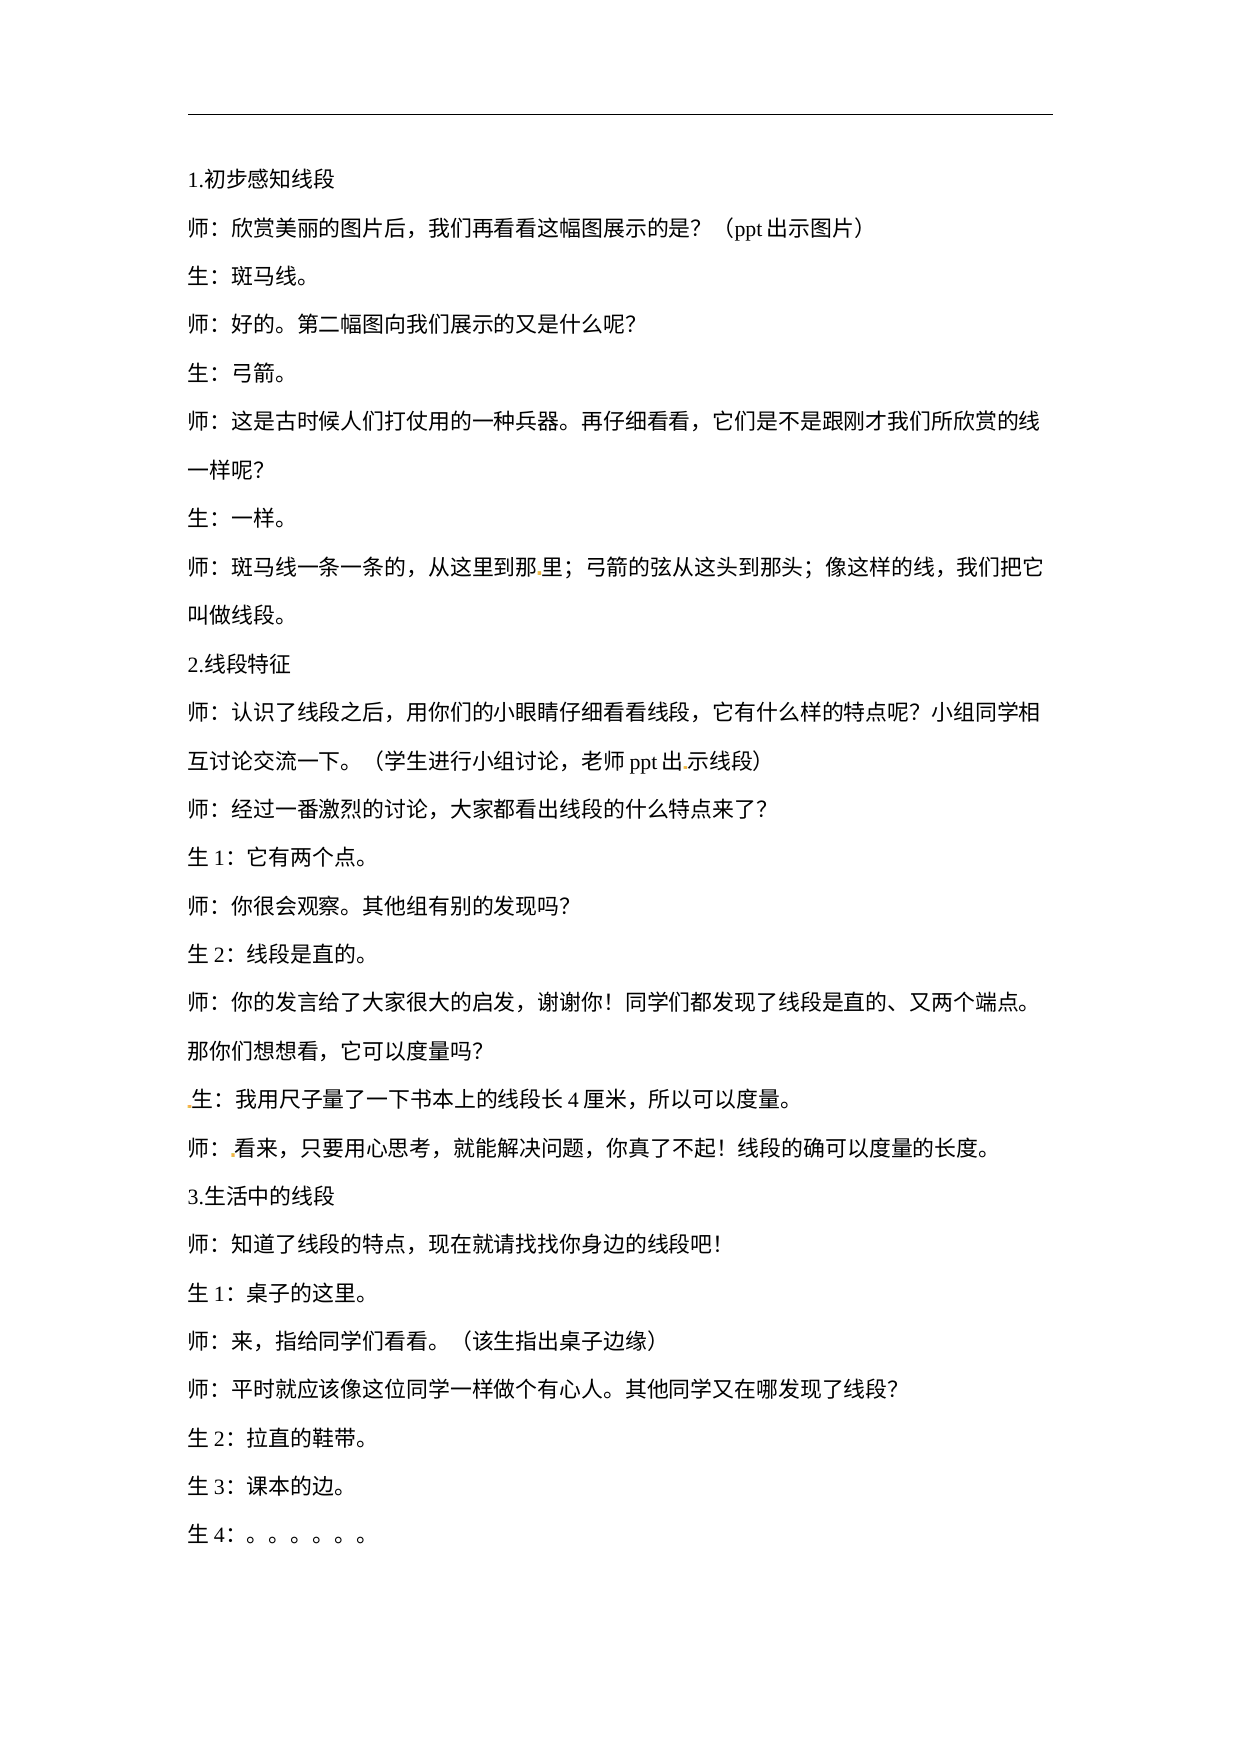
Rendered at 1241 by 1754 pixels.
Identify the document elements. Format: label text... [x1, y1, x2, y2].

text 师：看来，只要用心思考，就能解决问题，你真了不起！线段的确可以度量的长度。 [187, 1130, 1053, 1163]
text 生4：。。。。。。 [187, 1517, 1053, 1549]
text 生1：它有两个点。 [187, 840, 1053, 872]
text 师：斑马线一条一条的，从这里到那里；弓箭的弦从这头到那头；像这样的线，我们把它叫做线段。 [187, 549, 1053, 630]
text 生：一样。 [187, 501, 1053, 533]
text 师：这是古时候人们打仗用的一种兵器。再仔细看看，它们是不是跟刚才我们所欣赏的线一样呢？ [187, 404, 1053, 485]
text 2.线段特征 [187, 646, 1053, 679]
text 生：斑马线。 [187, 259, 1053, 291]
text 师：欣赏美丽的图片后，我们再看看这幅图展示的是？（ppt出示图片） [187, 210, 1053, 243]
text 生2：线段是直的。[来源:学科网ZXXK] [187, 937, 1053, 969]
text 师：你很会观察。其他组有别的发现吗？ [187, 888, 1053, 921]
text 生2：拉直的鞋带。 [187, 1420, 1053, 1453]
text 生：弓箭。 [187, 355, 1053, 388]
text 师：好的。第二幅图向我们展示的又是什么呢？ [187, 307, 1053, 339]
text 师：知道了线段的特点，现在就请找找你身边的线段吧！ [187, 1227, 1053, 1259]
text 生：我用尺子量了一下书本上的线段长4厘米，所以可以度量。[来源:学科网ZXXK] [187, 1082, 1053, 1114]
text 师：认识了线段之后，用你们的小眼睛仔细看看线段，它有什么样的特点呢？小组同学相互讨论交流一下。（学生进行小组讨论，老师ppt出示线段） [187, 694, 1053, 776]
text 生3：课本的边。 [187, 1469, 1053, 1501]
text 师：经过一番激烈的讨论，大家都看出线段的什么特点来了？ [187, 792, 1053, 824]
text 师：平时就应该像这位同学一样做个有心人。其他同学又在哪发现了线段？ [187, 1372, 1053, 1404]
text 生1：桌子的这里。 [187, 1275, 1053, 1308]
text 师：来，指给同学们看看。（该生指出桌子边缘） [187, 1324, 1053, 1356]
text 1.初步感知线段 [187, 162, 1053, 194]
text 师：你的发言给了大家很大的启发，谢谢你！同学们都发现了线段是直的、又两个端点。那你们想想看，它可以度量吗？ [187, 985, 1053, 1066]
text 3.生活中的线段 [187, 1179, 1053, 1211]
